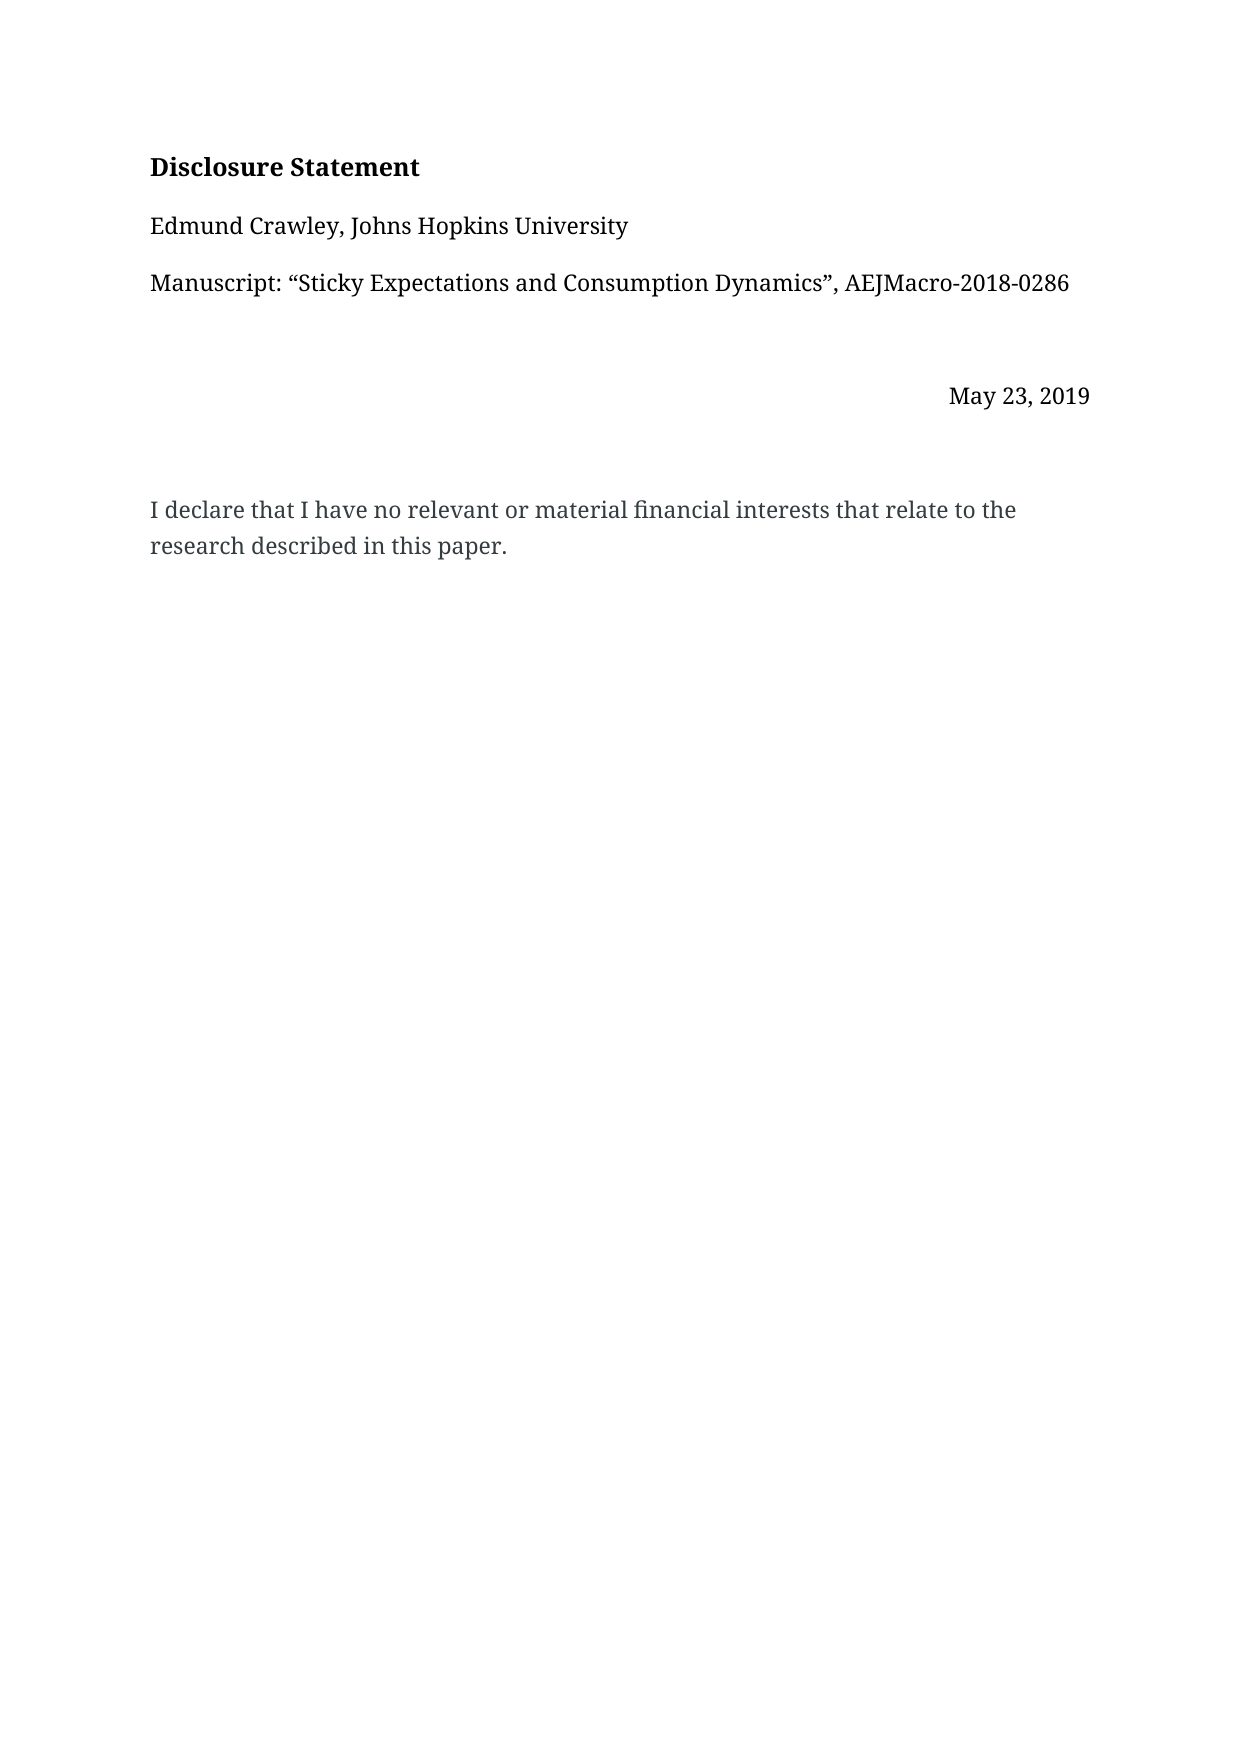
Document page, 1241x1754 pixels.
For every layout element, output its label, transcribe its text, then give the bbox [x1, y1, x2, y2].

text Edmund Crawley, Johns Hopkins University [150, 210, 1090, 241]
text Manuscript: “Sticky Expectations and Consumption Dynamics”, AEJMacro-2018-0286 [150, 267, 1090, 298]
text I declare that I have no relevant or material financial interests that relate to the research described in this paper. [150, 494, 1090, 561]
text May 23, 2019 [150, 380, 1090, 412]
text Disclosure Statement [150, 150, 1090, 184]
